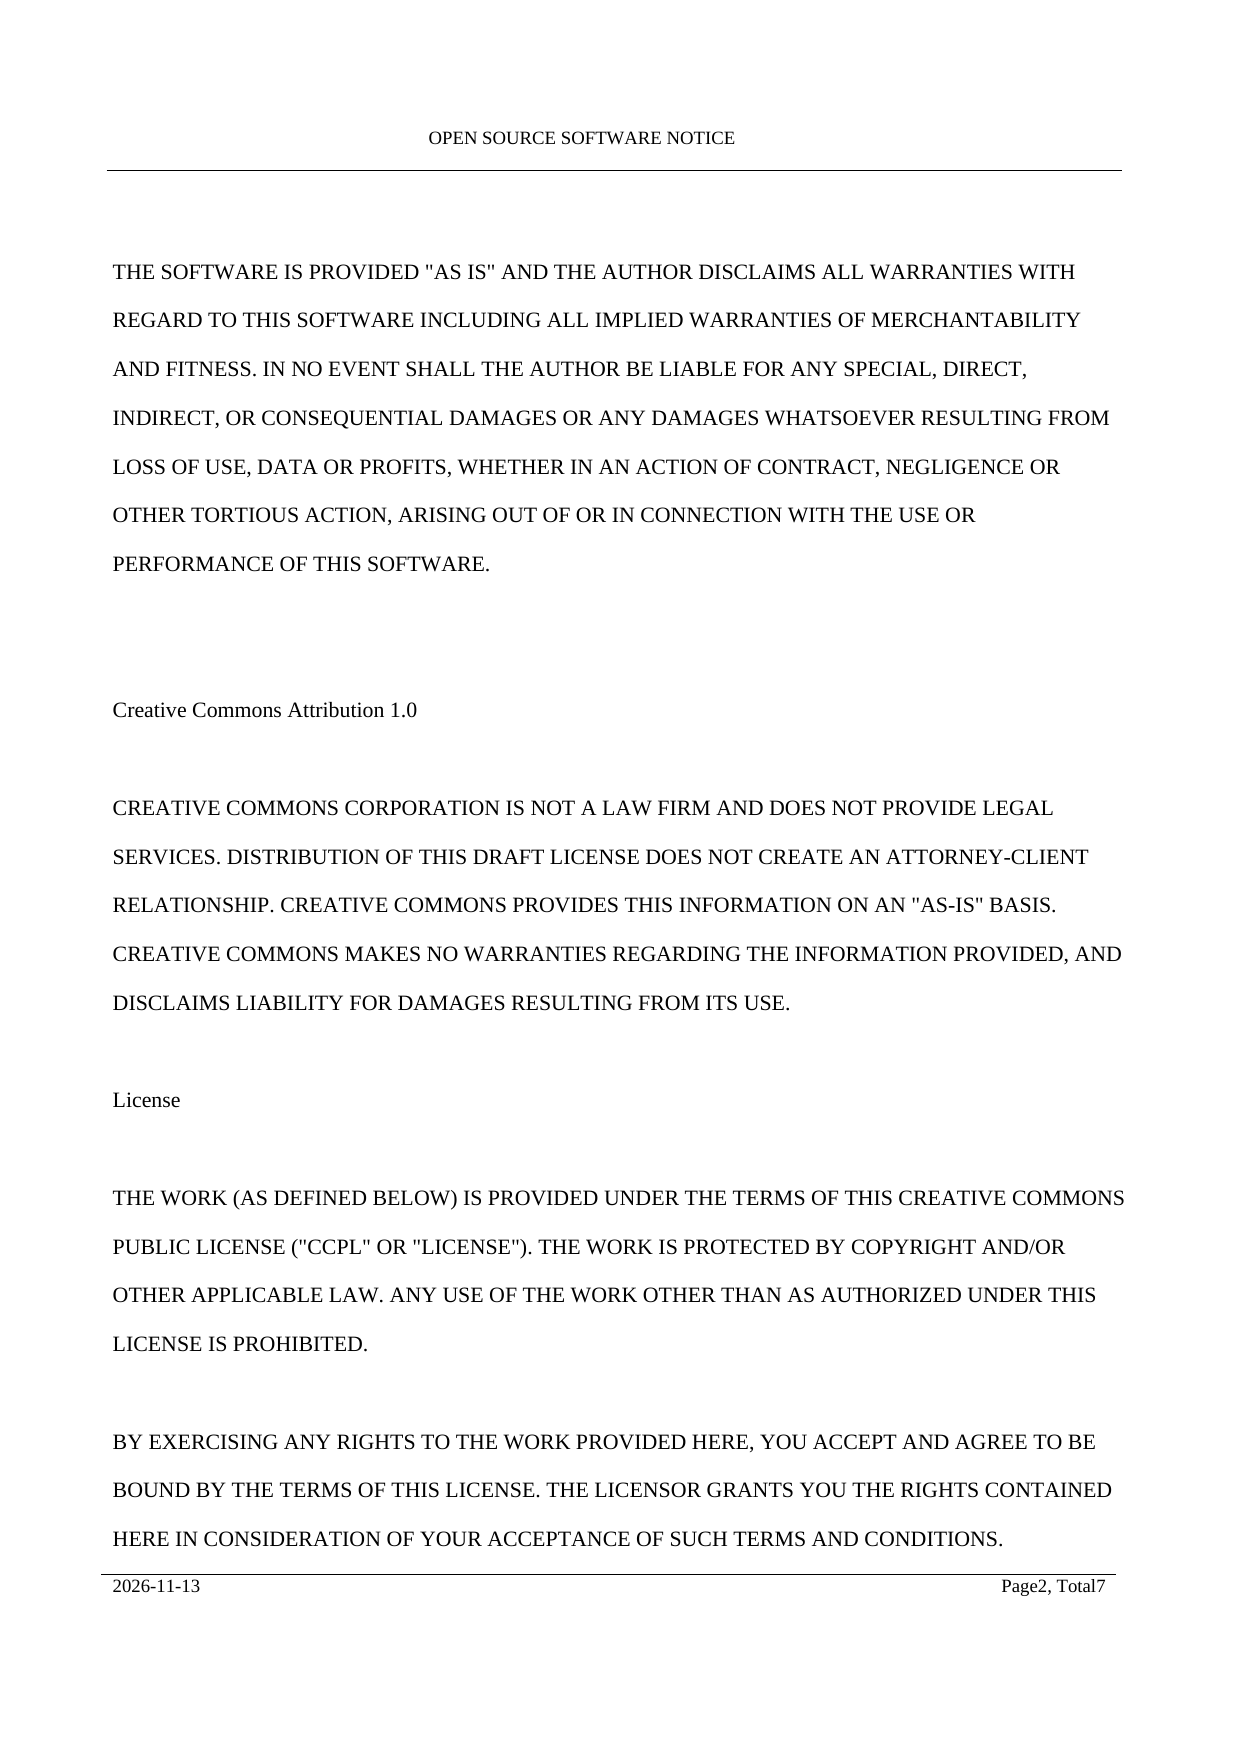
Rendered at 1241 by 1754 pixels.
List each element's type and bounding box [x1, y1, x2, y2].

text [112, 206, 1128, 1555]
